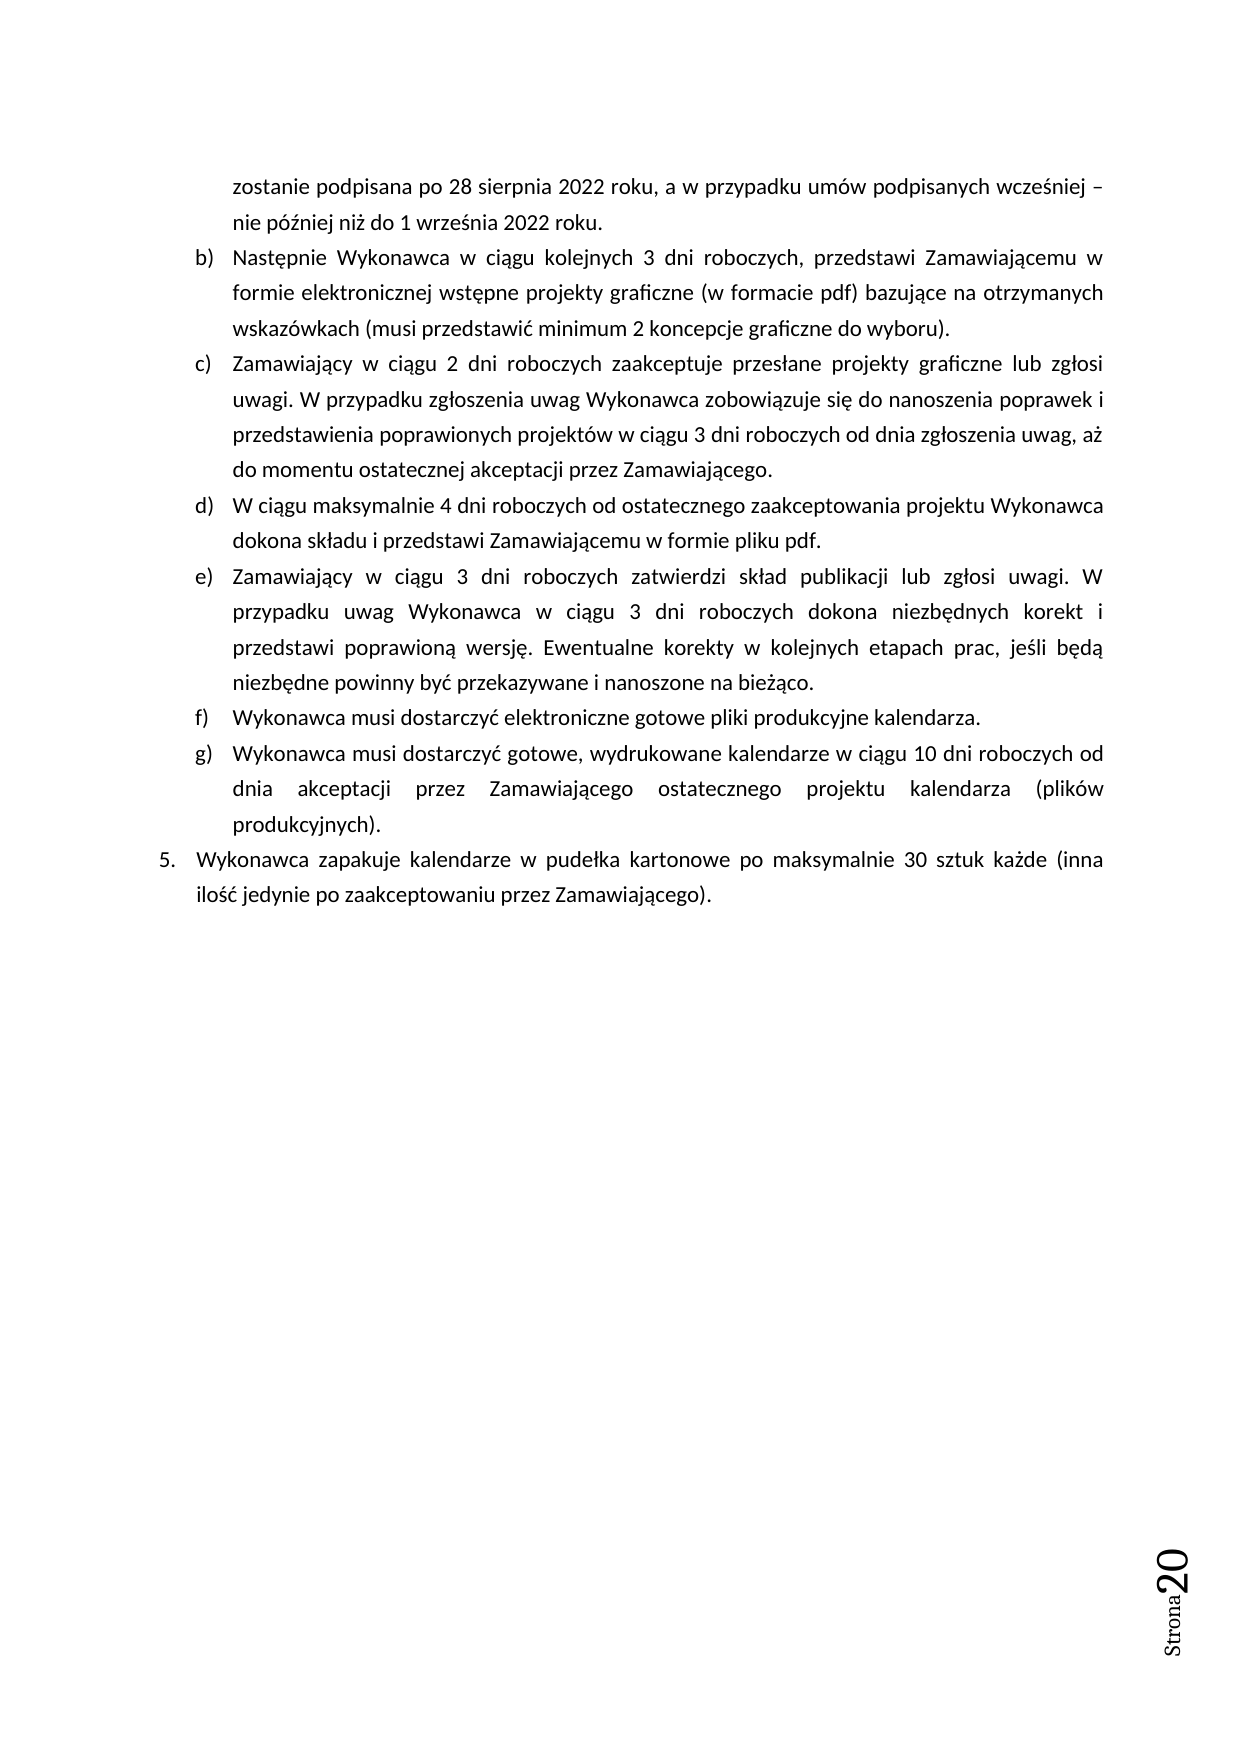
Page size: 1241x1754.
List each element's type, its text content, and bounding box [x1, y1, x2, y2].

list Wykonawca musi dostarczyć gotowe, wydrukowane kalendarze w ciągu 10 dni roboczych od dnia akceptacji przez Zamawiającego ostatecznego projektu kalendarza (plików produkcyjnych). [195, 731, 1105, 838]
list Zamawiający w ciągu 3 dni roboczych zatwierdzi skład publikacji lub zgłosi uwagi. W przypadku uwag Wykonawca w ciągu 3 dni roboczych dokona niezbędnych korekt i przedstawi poprawioną wersję. Ewentualne korekty w kolejnych etapach prac, jeśli będą niezbędne powinny być przekazywane i nanoszone na bieżąco. [195, 554, 1105, 696]
list Wykonawca musi dostarczyć elektroniczne gotowe pliki produkcyjne kalendarza. [195, 696, 1105, 731]
list Wykonawca zapakuje kalendarze w pudełka kartonowe po maksymalnie 30 sztuk każde (inna ilość jedynie po zaakceptowaniu przez Zamawiającego). [158, 838, 1105, 908]
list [195, 165, 1105, 236]
list Następnie Wykonawca w ciągu kolejnych 3 dni roboczych, przedstawi Zamawiającemu w formie elektronicznej wstępne projekty graficzne (w formacie pdf) bazujące na otrzymanych wskazówkach (musi przedstawić minimum 2 koncepcje graficzne do wyboru). [195, 236, 1105, 342]
list Zamawiający w ciągu 2 dni roboczych zaakceptuje przesłane projekty graficzne lub zgłosi uwagi. W przypadku zgłoszenia uwag Wykonawca zobowiązuje się do nanoszenia poprawek i przedstawienia poprawionych projektów w ciągu 3 dni roboczych od dnia zgłoszenia uwag, aż do momentu ostatecznej akceptacji przez Zamawiającego. [195, 342, 1105, 483]
list W ciągu maksymalnie 4 dni roboczych od ostatecznego zaakceptowania projektu Wykonawca dokona składu i przedstawi Zamawiającemu w formie pliku pdf. [195, 483, 1105, 554]
